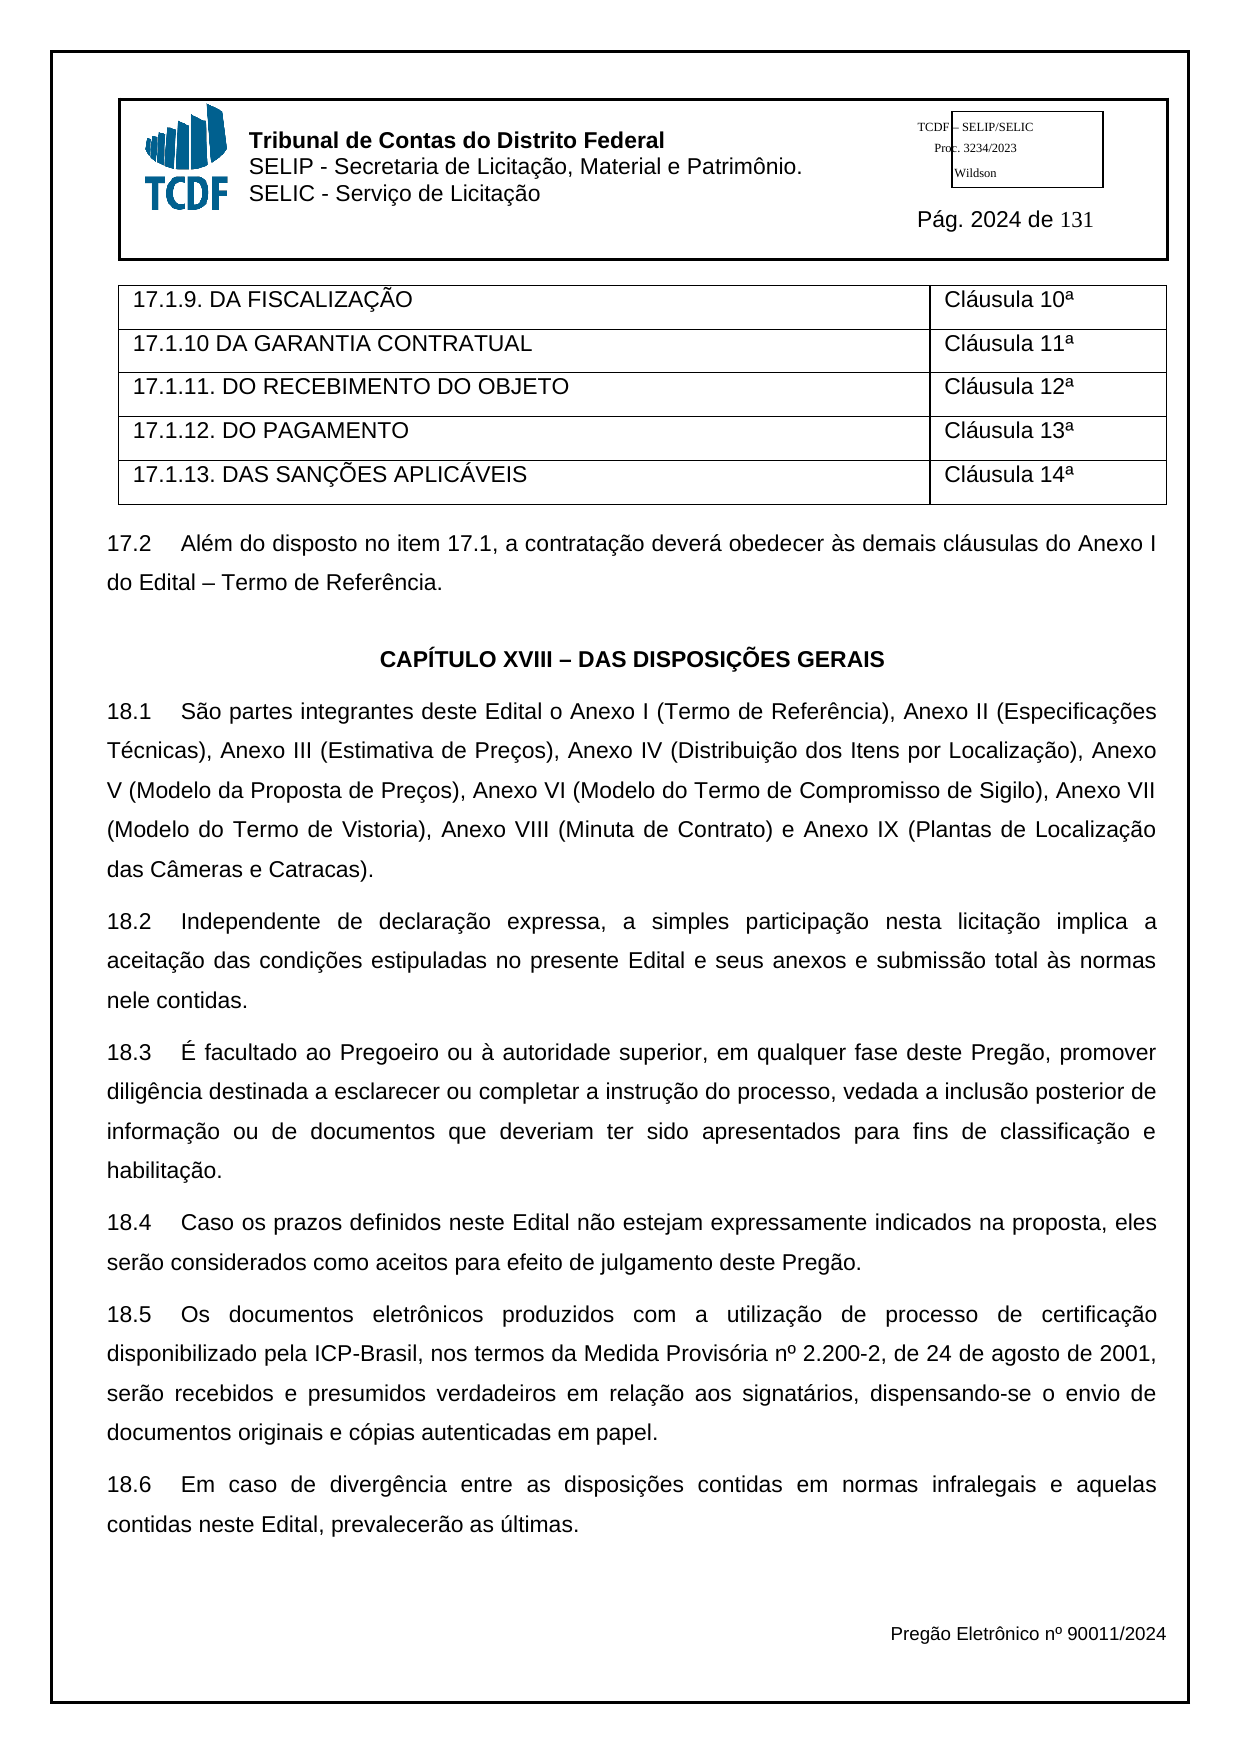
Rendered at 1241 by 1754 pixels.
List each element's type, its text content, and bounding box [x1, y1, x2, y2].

table_cell 17.1.9. DA FISCALIZAÇÃO [119, 286, 929, 328]
table_cell 17.1.12. DO PAGAMENTO [119, 417, 929, 460]
text 18.6 Em caso de divergência entre as disposições contidas em normas infralegais e aquelas contidas neste Edital, prevalecerão as últimas. [107, 1471, 1158, 1537]
text 18.5 Os documentos eletrônicos produzidos com a utilização de processo de certificação disponibilizado pela ICP-Brasil, nos termos da Medida Provisória nº 2.200-2, de 24 de agosto de 2001, serão recebidos e presumidos verdadeiros em relação aos signatários, dispensando-se o envio de documentos originais e cópias autenticadas em papel. [107, 1301, 1158, 1445]
text 18.4 Caso os prazos definidos neste Edital não estejam expressamente indicados na proposta, eles serão considerados como aceitos para efeito de julgamento deste Pregão. [107, 1209, 1158, 1275]
table_cell 17.1.11. DO RECEBIMENTO DO OBJETO [119, 373, 929, 416]
table_cell Cláusula 10ª [931, 286, 1166, 328]
text 18.1 São partes integrantes deste Edital o Anexo I (Termo de Referência), Anexo II (Especificações Técnicas), Anexo III (Estimativa de Preços), Anexo IV (Distribuição dos Itens por Localização), Anexo V (Modelo da Proposta de Preços), Anexo VI (Modelo do Termo de Compromisso de Sigilo), Anexo VII (Modelo do Termo de Vistoria), Anexo VIII (Minuta de Contrato) e Anexo IX (Plantas de Localização das Câmeras e Catracas). [107, 698, 1158, 882]
picture [130, 101, 242, 212]
text 18.2 Independente de declaração expressa, a simples participação nesta licitação implica a aceitação das condições estipuladas no presente Edital e seus anexos e submissão total às normas nele contidas. [107, 908, 1158, 1013]
table_cell 17.1.10 DA GARANTIA CONTRATUAL [119, 330, 929, 372]
text 18.3 É facultado ao Pregoeiro ou à autoridade superior, em qualquer fase deste Pregão, promover diligência destinada a esclarecer ou completar a instrução do processo, vedada a inclusão posterior de informação ou de documentos que deveriam ter sido apresentados para fins de classificação e habilitação. [107, 1039, 1158, 1183]
text 17.2 Além do disposto no item 17.1, a contratação deverá obedecer às demais cláusulas do Anexo I do Edital – Termo de Referência. [107, 529, 1158, 595]
table_cell Cláusula 14ª [931, 461, 1166, 503]
table_cell Cláusula 13ª [931, 417, 1166, 460]
text capítulo xVIII – DAS DISPOSIÇÕES GERAIS [107, 646, 1158, 672]
table_cell Cláusula 12ª [931, 373, 1166, 416]
table_cell Cláusula 11ª [931, 330, 1166, 372]
table_cell 17.1.13. DAS SANÇÕES APLICÁVEIS [119, 461, 929, 503]
